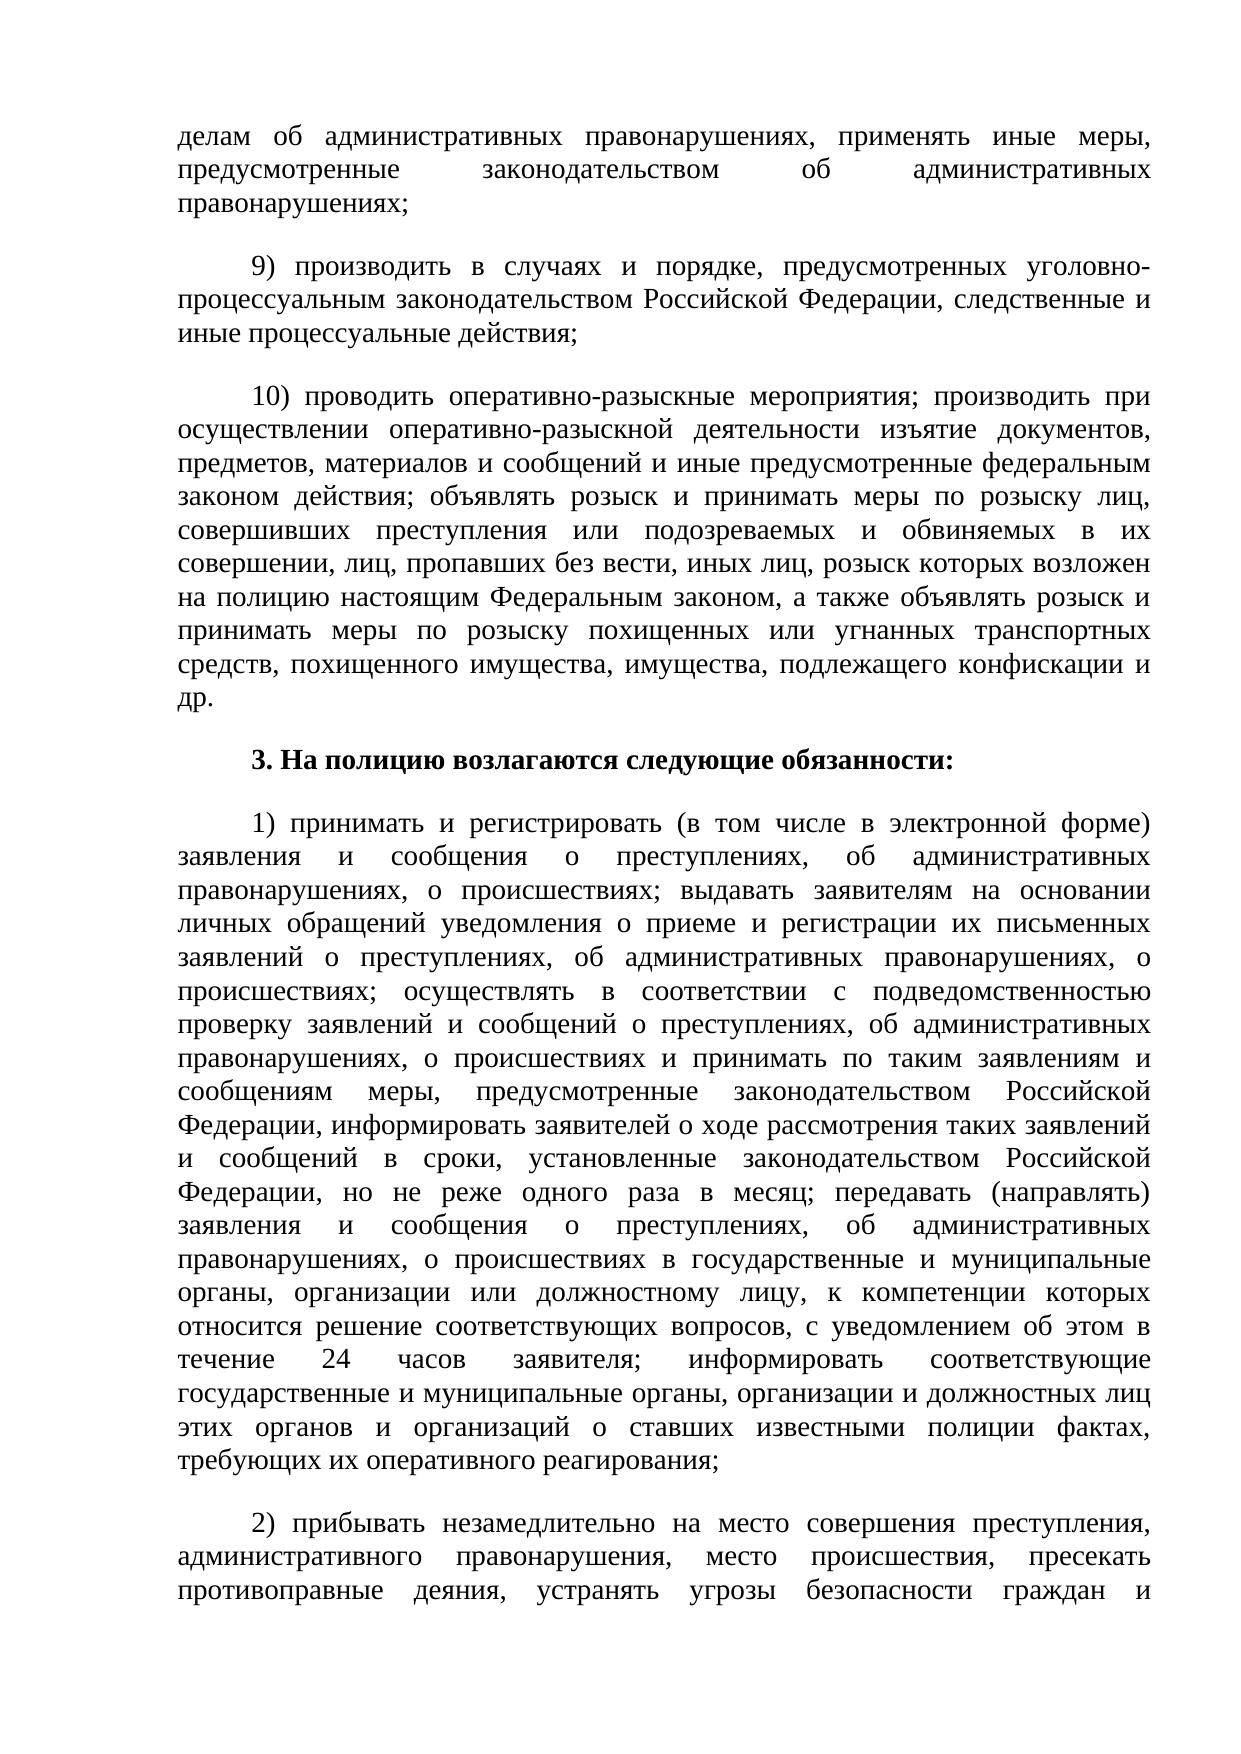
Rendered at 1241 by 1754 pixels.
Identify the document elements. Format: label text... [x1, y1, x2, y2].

text 1) принимать и регистрировать (в том числе в электронной форме) заявления и сообщения о преступлениях, об административных правонарушениях, о происшествиях; выдавать заявителям на основании личных обращений уведомления о приеме и регистрации их письменных заявлений о преступлениях, об административных правонарушениях, о происшествиях; осуществлять в соответствии с подведомственностью проверку заявлений и сообщений о преступлениях, об административных правонарушениях, о происшествиях и принимать по таким заявлениям и сообщениям меры, предусмотренные законодательством Российской Федерации, информировать заявителей о ходе рассмотрения таких заявлений и сообщений в сроки, установленные законодательством Российской Федерации, но не реже одного раза в месяц; передавать (направлять) заявления и сообщения о преступлениях, об административных правонарушениях, о происшествиях в государственные и муниципальные органы, организации или должностному лицу, к компетенции которых относится решение соответствующих вопросов, с уведомлением об этом в течение 24 часов заявителя; информировать соответствующие государственные и муниципальные органы, организации и должностных лиц этих органов и организаций о ставших известными полиции фактах, требующих их оперативного реагирования; [177, 805, 1152, 1476]
text 9) производить в случаях и порядке, предусмотренных уголовно-процессуальным законодательством Российской Федерации, следственные и иные процессуальные действия; [177, 248, 1152, 348]
text 10) проводить оперативно-разыскные мероприятия; производить при осуществлении оперативно-разыскной деятельности изъятие документов, предметов, материалов и сообщений и иные предусмотренные федеральным законом действия; объявлять розыск и принимать меры по розыску лиц, совершивших преступления или подозреваемых и обвиняемых в их совершении, лиц, пропавших без вести, иных лиц, розыск которых возложен на полицию настоящим Федеральным законом, а также объявлять розыск и принимать меры по розыску похищенных или угнанных транспортных средств, похищенного имущества, имущества, подлежащего конфискации и др. [177, 378, 1152, 713]
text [177, 118, 1152, 219]
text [177, 1505, 1152, 1606]
text 3. На полицию возлагаются следующие обязанности: [177, 742, 1152, 776]
